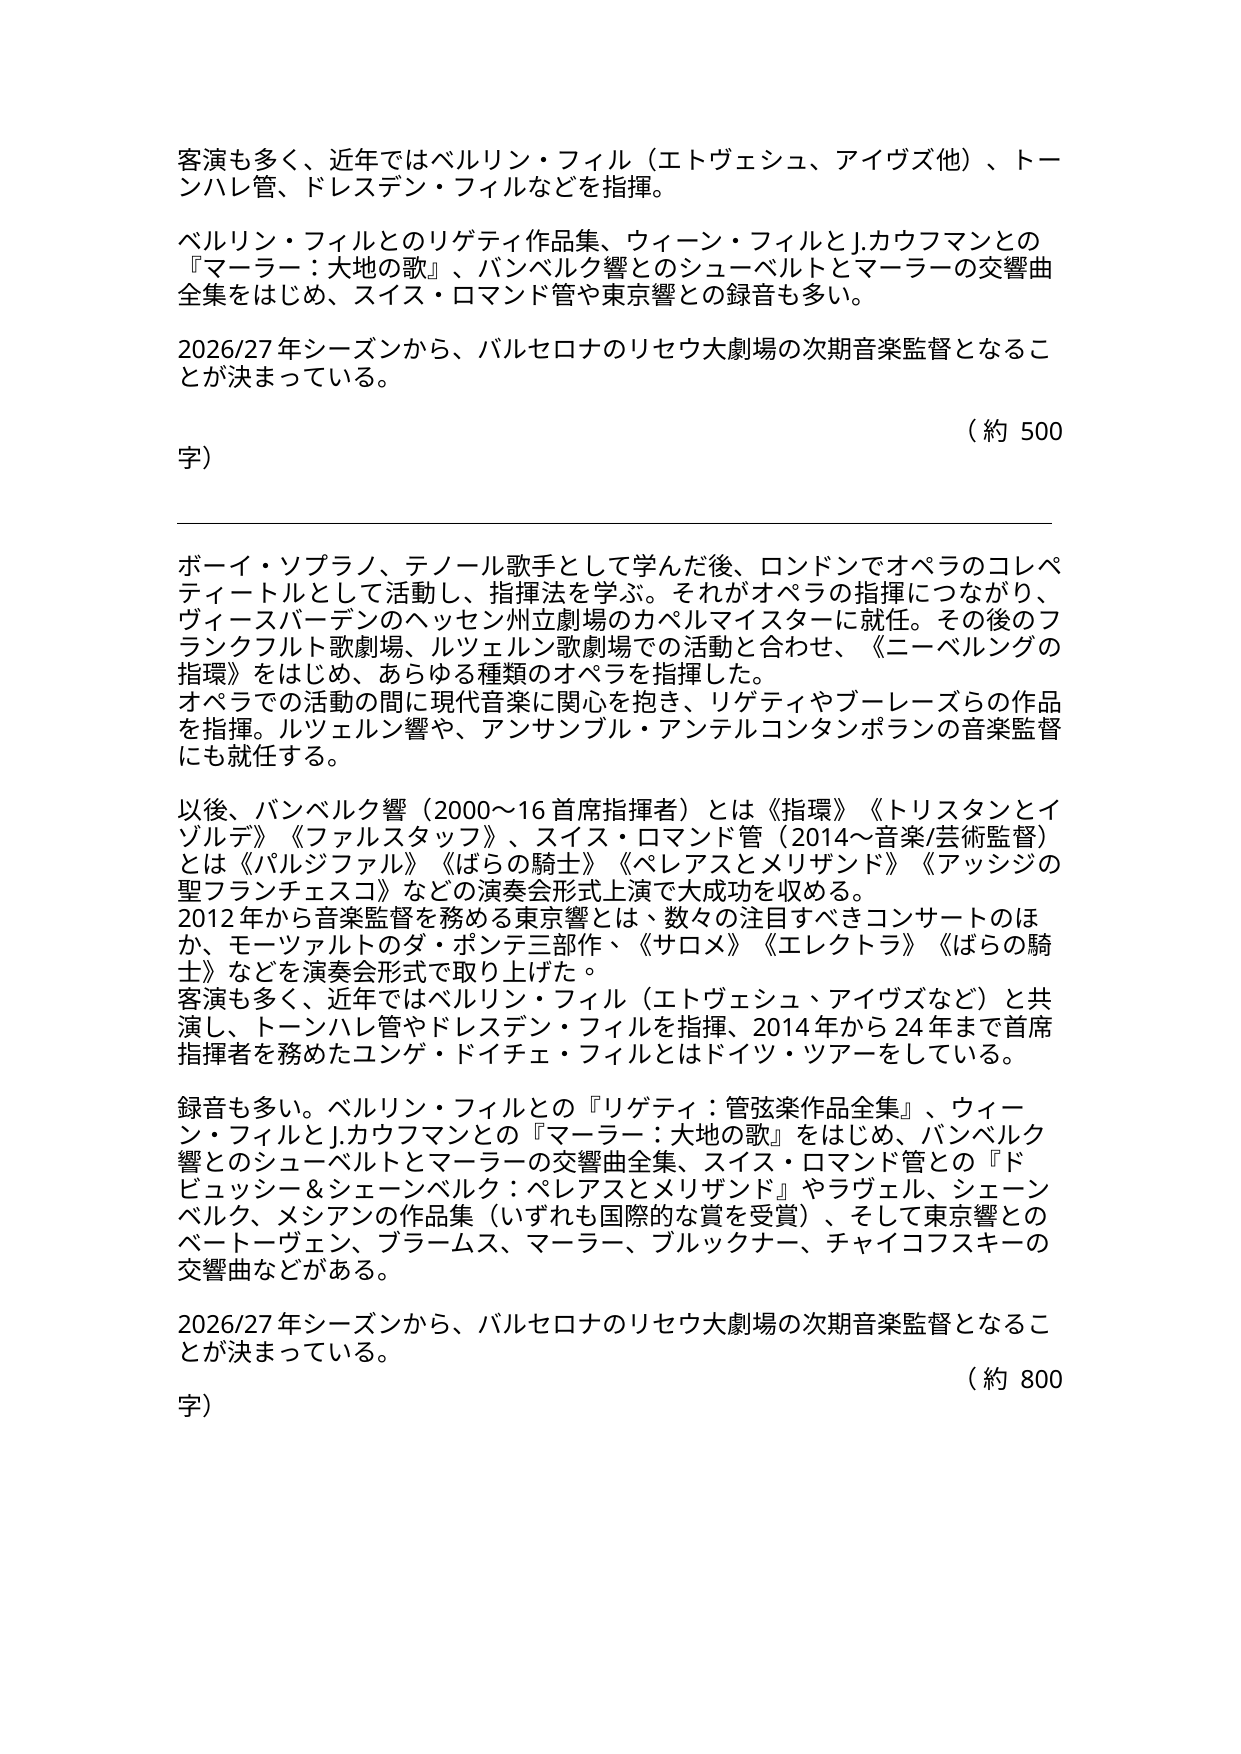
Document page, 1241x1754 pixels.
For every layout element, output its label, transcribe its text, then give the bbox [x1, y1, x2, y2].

text （約500字） [177, 418, 1063, 473]
text ベルリン・フィルとのリゲティ作品集、ウィーン・フィルとJ.カウフマンとの『マーラー：大地の歌』、バンベルク響とのシューベルトとマーラーの交響曲全集をはじめ、スイス・ロマンド管や東京響との録音も多い。 [177, 229, 1063, 310]
text ＿＿＿＿＿＿＿＿＿＿＿＿＿＿＿＿＿＿＿＿＿＿＿＿＿＿＿＿＿＿＿＿＿＿＿ [177, 500, 1063, 527]
text 以後、バンベルク響（2000～16首席指揮者）とは《指環》《トリスタンとイゾルデ》《ファルスタッフ》、スイス・ロマンド管（2014～音楽/芸術監督）とは《パルジファル》《ばらの騎士》《ペレアスとメリザンド》《アッシジの聖フランチェスコ》などの演奏会形式上演で大成功を収める。 [177, 798, 1063, 906]
text 録音も多い。ベルリン・フィルとの『リゲティ：管弦楽作品全集』、ウィーン・フィルとJ.カウフマンとの『マーラー：大地の歌』をはじめ、バンベルク響とのシューベルトとマーラーの交響曲全集、スイス・ロマンド管との『ドビュッシー＆シェーンベルク：ペレアスとメリザンド』やラヴェル、シェーンベルク、メシアンの作品集（いずれも国際的な賞を受賞）、そして東京響とのベートーヴェン、ブラームス、マーラー、ブルックナー、チャイコフスキーの交響曲などがある。 [177, 1096, 1063, 1285]
text 2026/27年シーズンから、バルセロナのリセウ大劇場の次期音楽監督となることが決まっている。 [177, 337, 1063, 391]
text 客演も多く、近年ではベルリン・フィル（エトヴェシュ、アイヴズなど）と共演し、トーンハレ管やドレスデン・フィルを指揮、2014年から24年まで首席指揮者を務めたユンゲ・ドイチェ・フィルとはドイツ・ツアーをしている。 [177, 987, 1063, 1068]
text 2012年から音楽監督を務める東京響とは、数々の注目すべきコンサートのほか、モーツァルトのダ・ポンテ三部作、《サロメ》《エレクトラ》《ばらの騎士》などを演奏会形式で取り上げた。 [177, 906, 1063, 987]
text （約800字） [177, 1366, 1063, 1421]
text 2026/27年シーズンから、バルセロナのリセウ大劇場の次期音楽監督となることが決まっている。 [177, 1312, 1063, 1366]
text 客演も多く、近年ではベルリン・フィル（エトヴェシュ、アイヴズ他）、トーンハレ管、ドレスデン・フィルなどを指揮。 [177, 148, 1063, 202]
text オペラでの活動の間に現代音楽に関心を抱き、リゲティやブーレーズらの作品を指揮。ルツェルン響や、アンサンブル・アンテルコンタンポランの音楽監督にも就任する。 [177, 689, 1063, 771]
text ボーイ・ソプラノ、テノール歌手として学んだ後、ロンドンでオペラのコレペティートルとして活動し、指揮法を学ぶ。それがオペラの指揮につながり、ヴィースバーデンのヘッセン州立劇場のカペルマイスターに就任。その後のフランクフルト歌劇場、ルツェルン歌劇場での活動と合わせ、《ニーベルングの指環》をはじめ、あらゆる種類のオペラを指揮した。 [177, 554, 1063, 689]
